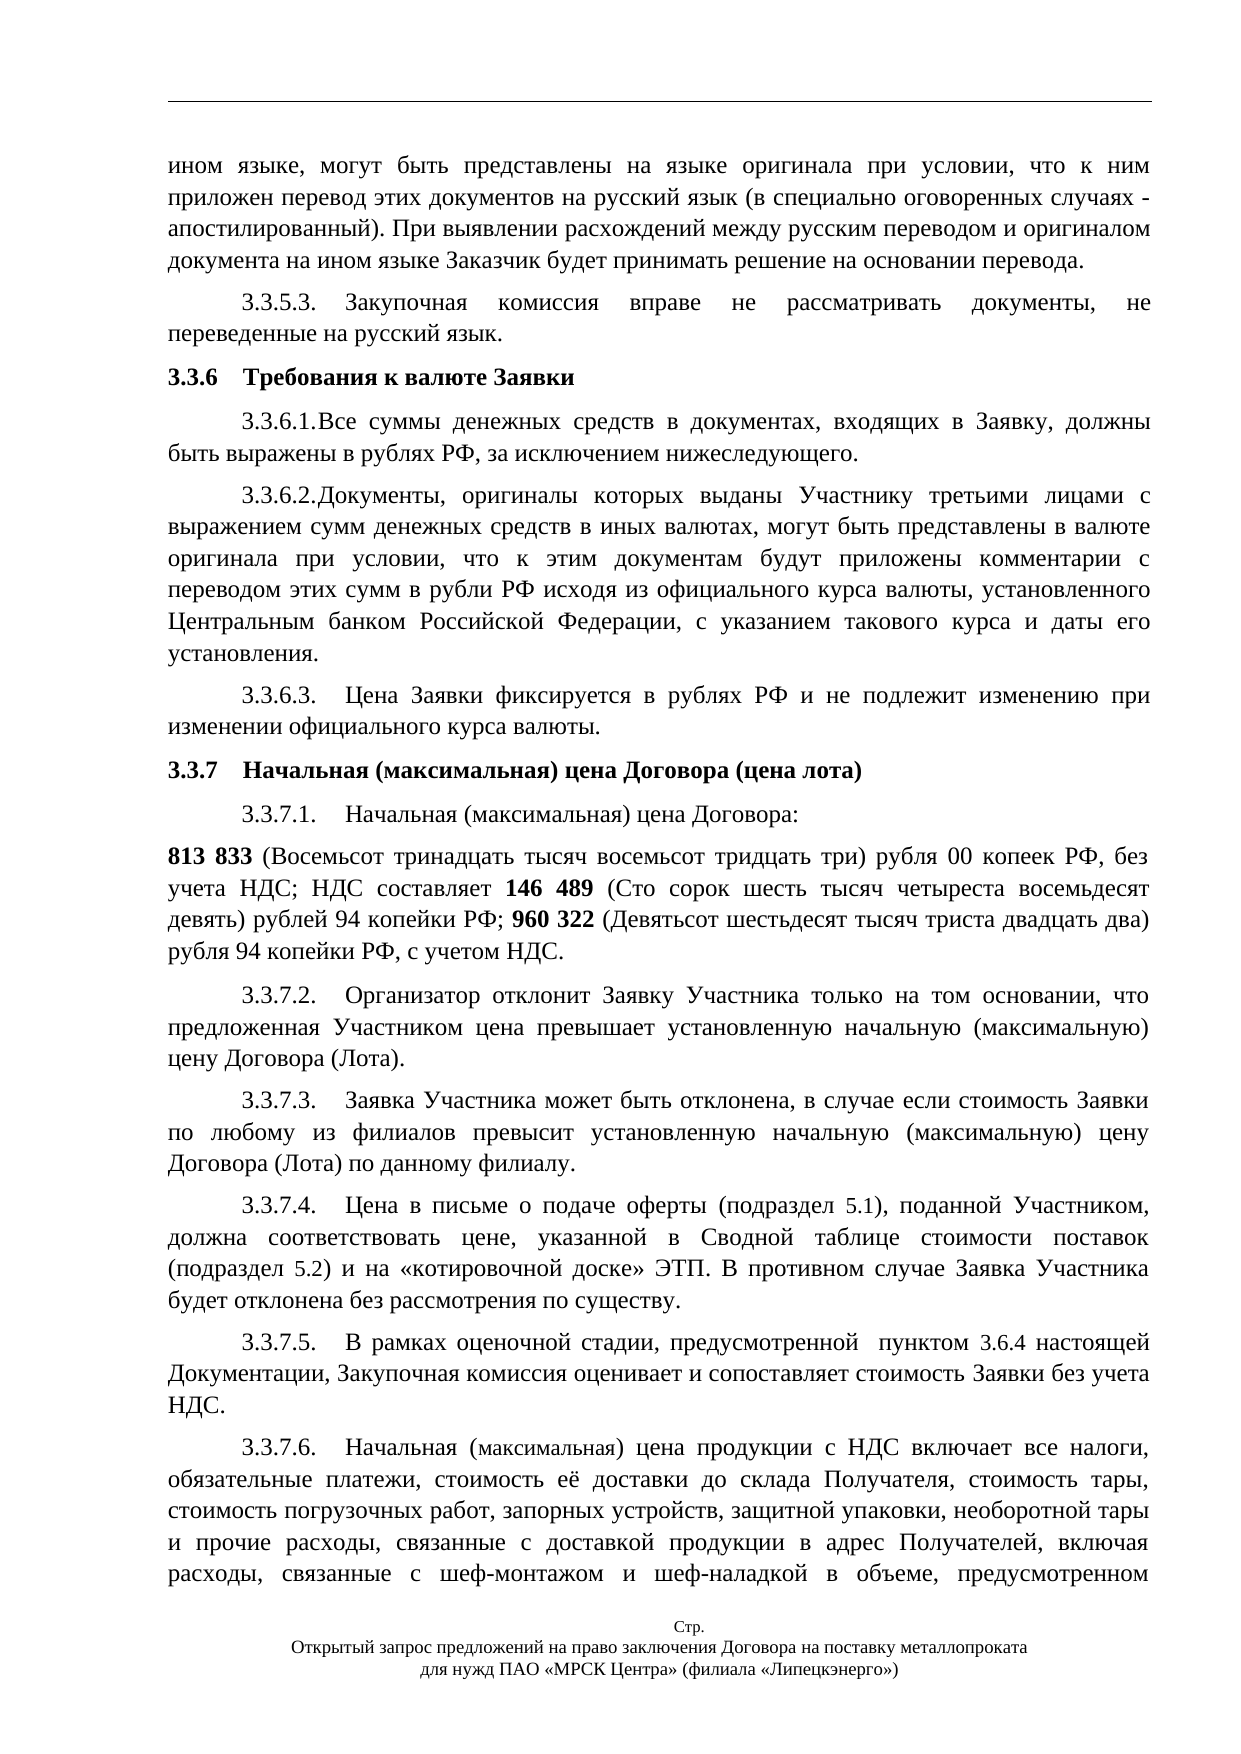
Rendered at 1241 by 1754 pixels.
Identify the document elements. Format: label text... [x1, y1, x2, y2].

text 813 833 (Восемьсот тринадцать тысяч восемьсот тридцать три) рубля 00 копеек РФ, без учета НДС; НДС составляет 146 489 (Сто сорок шесть тысяч четыреста восемьдесят девять) рублей 94 копейки РФ; 960 322 (Девятьсот шестьдесят тысяч триста двадцать два) рубля 94 копейки РФ, с учетом НДС. [168, 841, 1150, 965]
list Начальная (максимальная) цена Договора: [168, 799, 1150, 828]
list Документы, оригиналы которых выданы Участнику третьими лицами с выражением сумм денежных средств в иных валютах, могут быть представлены в валюте оригинала при условии, что к этим документам будут приложены комментарии с переводом этих сумм в рубли РФ исходя из официального курса валюты, установленного Центральным банком Российской Федерации, с указанием такового курса и даты его установления. [168, 480, 1152, 666]
list В рамках оценочной стадии, предусмотренной пунктом 3.6.4 настоящей Документации, Закупочная комиссия оценивает и сопоставляет стоимость Заявки без учета НДС. [168, 1327, 1150, 1419]
subtitle Требования к валюте Заявки [168, 362, 1152, 391]
list Цена Заявки фиксируется в рублях РФ и не подлежит изменению при изменении официального курса валюты. [168, 680, 1152, 740]
subtitle Начальная (максимальная) цена Договора (цена лота) [168, 755, 1152, 784]
list Заявка Участника может быть отклонена, в случае если стоимость Заявки по любому из филиалов превысит установленную начальную (максимальную) цену Договора (Лота) по данному филиалу. [168, 1085, 1150, 1177]
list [168, 1432, 1150, 1587]
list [168, 150, 1152, 273]
list Закупочная комиссия вправе не рассматривать документы, не переведенные на русский язык. [168, 287, 1152, 347]
list Все суммы денежных средств в документах, входящих в Заявку, должны быть выражены в рублях РФ, за исключением нижеследующего. [168, 406, 1152, 467]
list Организатор отклонит Заявку Участника только на том основании, что предложенная Участником цена превышает установленную начальную (максимальную) цену Договора (Лота). [168, 980, 1150, 1072]
list Цена в письме о подаче оферты (подраздел 5.1), поданной Участником, должна соответствовать цене, указанной в Сводной таблице стоимости поставок (подраздел 5.2) и на «котировочной доске» ЭТП. В противном случае Заявка Участника будет отклонена без рассмотрения по существу. [168, 1190, 1150, 1314]
